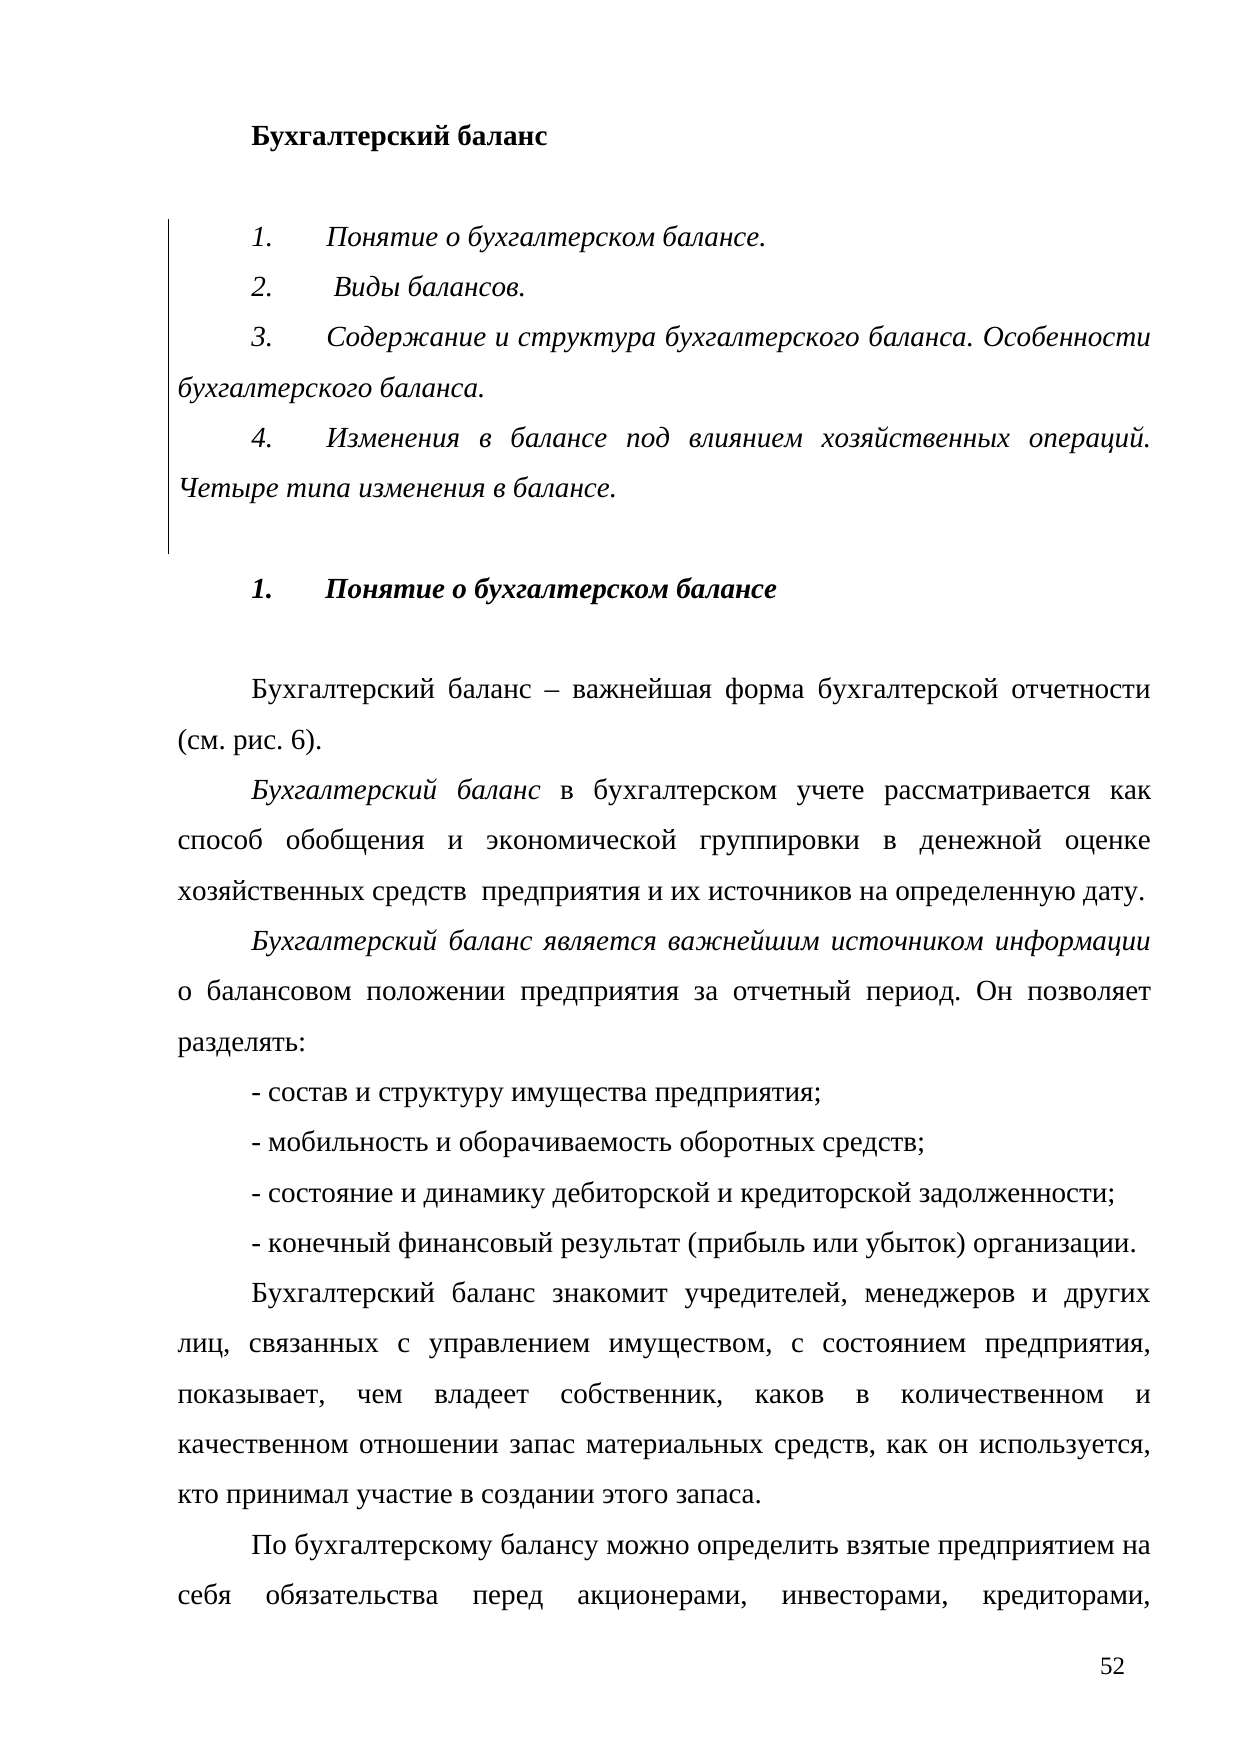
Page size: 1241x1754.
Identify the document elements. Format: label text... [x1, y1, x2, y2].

list Понятие о бухгалтерском балансе. [169, 219, 1152, 252]
list Содержание и структура бухгалтерского баланса. Особенности бухгалтерского баланса. [169, 319, 1152, 403]
text - мобильность и оборачиваемость оборотных средств; [177, 1124, 1152, 1158]
list Виды балансов. [169, 269, 1152, 303]
subtitle Бухгалтерский баланс [177, 118, 1152, 152]
text - состав и структуру имущества предприятия; [177, 1074, 1152, 1108]
text Бухгалтерский баланс в бухгалтерском учете рассматривается как способ обобщения и экономической группировки в денежной оценке хозяйственных средств предприятия и их источников на определенную дату. [177, 772, 1152, 906]
text - конечный финансовый результат (прибыль или убыток) организации. [177, 1225, 1152, 1258]
subtitle Понятие о бухгалтерском балансе [177, 571, 1152, 604]
text Бухгалтерский баланс – важнейшая форма бухгалтерской отчетности (см. рис. 6). [177, 672, 1152, 755]
text - состояние и динамику дебиторской и кредиторской задолженности; [177, 1175, 1152, 1208]
text Бухгалтерский баланс является важнейшим источником информации о балансовом положении предприятия за отчетный период. Он позволяет разделять: [177, 923, 1152, 1057]
list Изменения в балансе под влиянием хозяйственных операций. Четыре типа изменения в балансе. [169, 420, 1152, 504]
text Бухгалтерский баланс знакомит учредителей, менеджеров и других лиц, связанных с управлением имуществом, с состоянием предприятия, показывает, чем владеет собственник, каков в количественном и качественном отношении запас материальных средств, как он используется, кто принимал участие в создании этого запаса. [177, 1275, 1152, 1510]
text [177, 1527, 1152, 1611]
